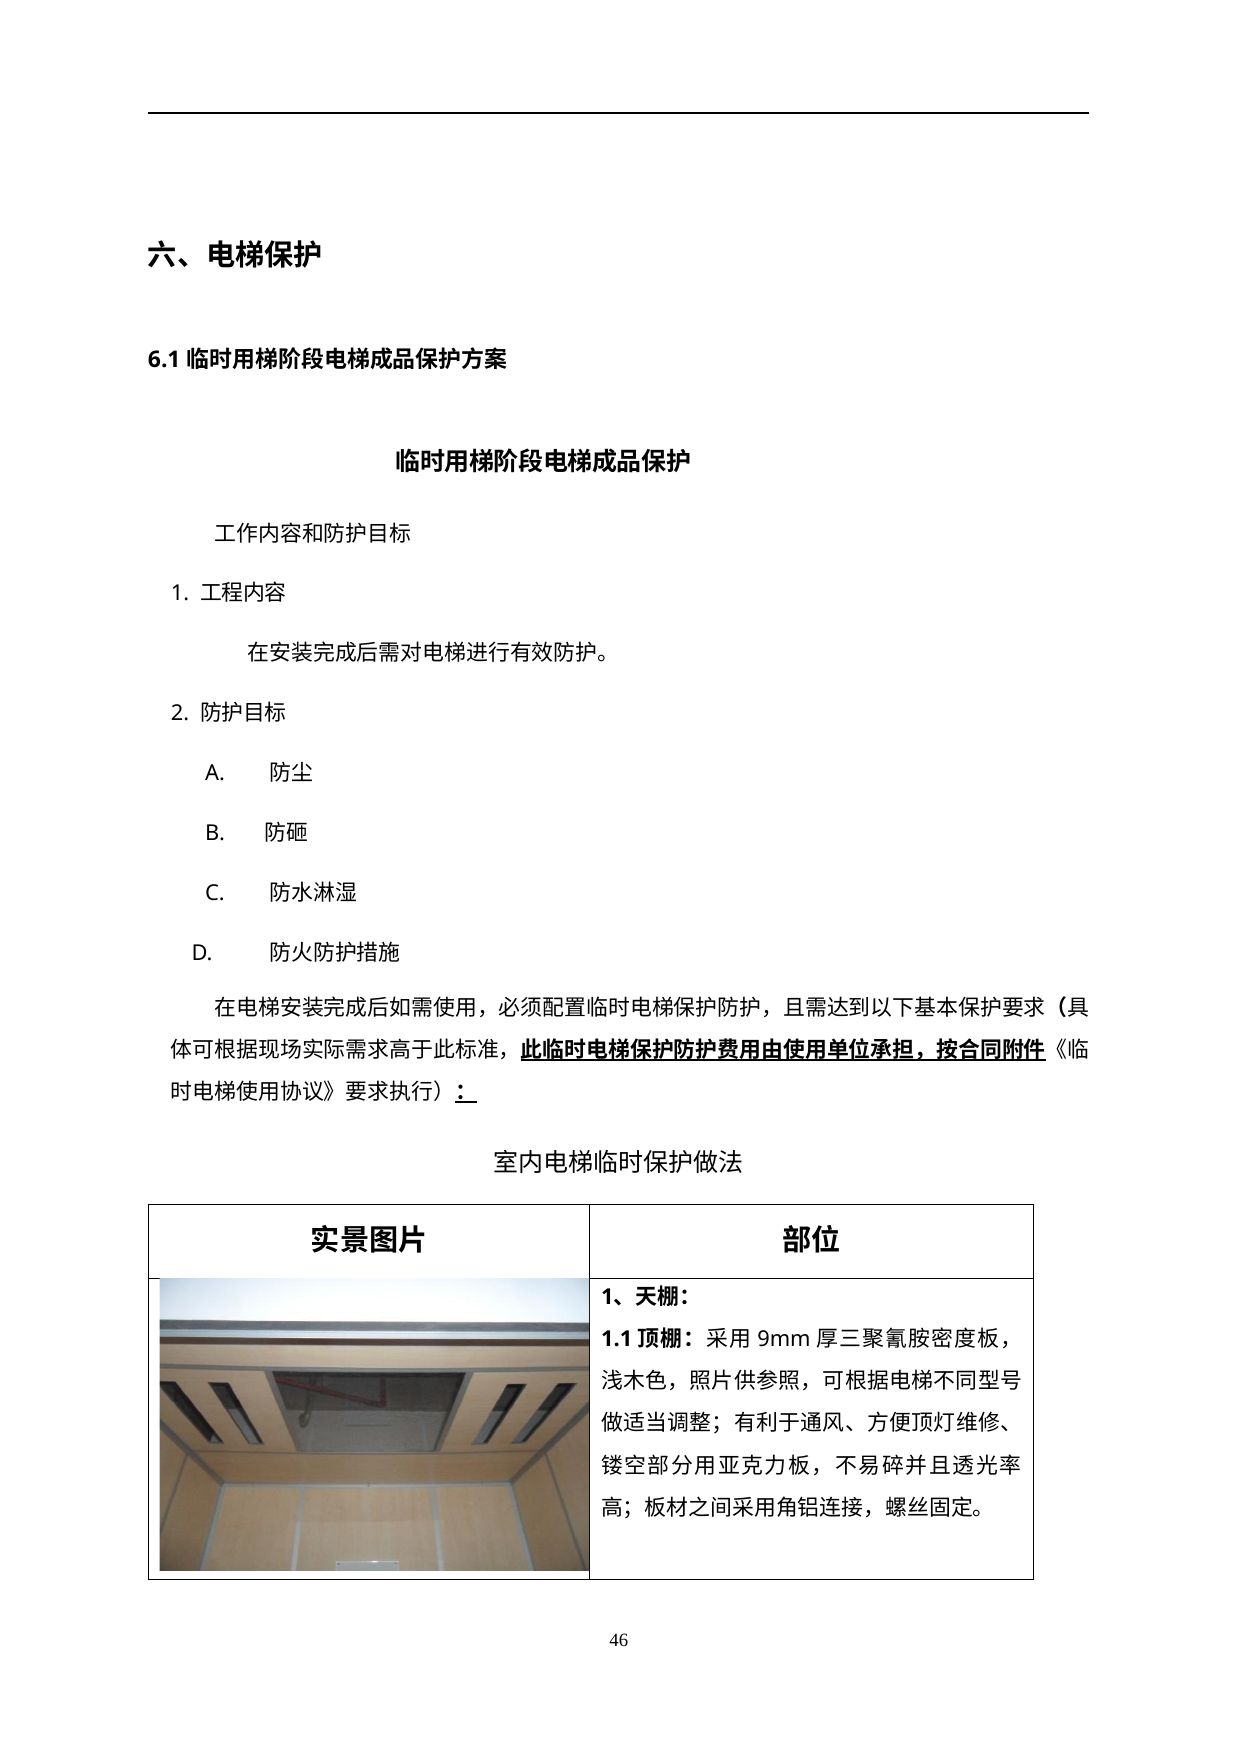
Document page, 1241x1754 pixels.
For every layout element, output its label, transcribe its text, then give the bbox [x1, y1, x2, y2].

subtitle 6.1 临时用梯阶段电梯成品保护方案 [148, 325, 1089, 390]
text 工作内容和防护目标 [171, 515, 1089, 548]
list 防水淋湿 [205, 875, 1089, 907]
text 在安装完成后需对电梯进行有效防护。 [203, 635, 1089, 667]
list 防护目标 [171, 695, 1089, 727]
list 防火防护措施 [148, 935, 1089, 967]
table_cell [590, 1279, 1033, 1579]
text 临时用梯阶段电梯成品保护 [171, 427, 840, 492]
table_cell [149, 1279, 589, 1579]
subtitle 六、电梯保护 [148, 220, 1089, 285]
list 防尘 [205, 755, 1089, 787]
text 在电梯安装完成后如需使用，必须配置临时电梯保护防护，且需达到以下基本保护要求（具体可根据现场实际需求高于此标准，此临时电梯保护防护费用由使用单位承担，按合同附件《临时电梯使用协议》要求执行）： [171, 989, 1089, 1106]
table_header 部位 [590, 1205, 1033, 1278]
table_header 实景图片 [149, 1205, 589, 1278]
text 室内电梯临时保护做法 [148, 1128, 1089, 1193]
picture [159, 1278, 590, 1571]
list 工程内容 [171, 575, 1089, 608]
list 防砸 [205, 815, 1089, 848]
